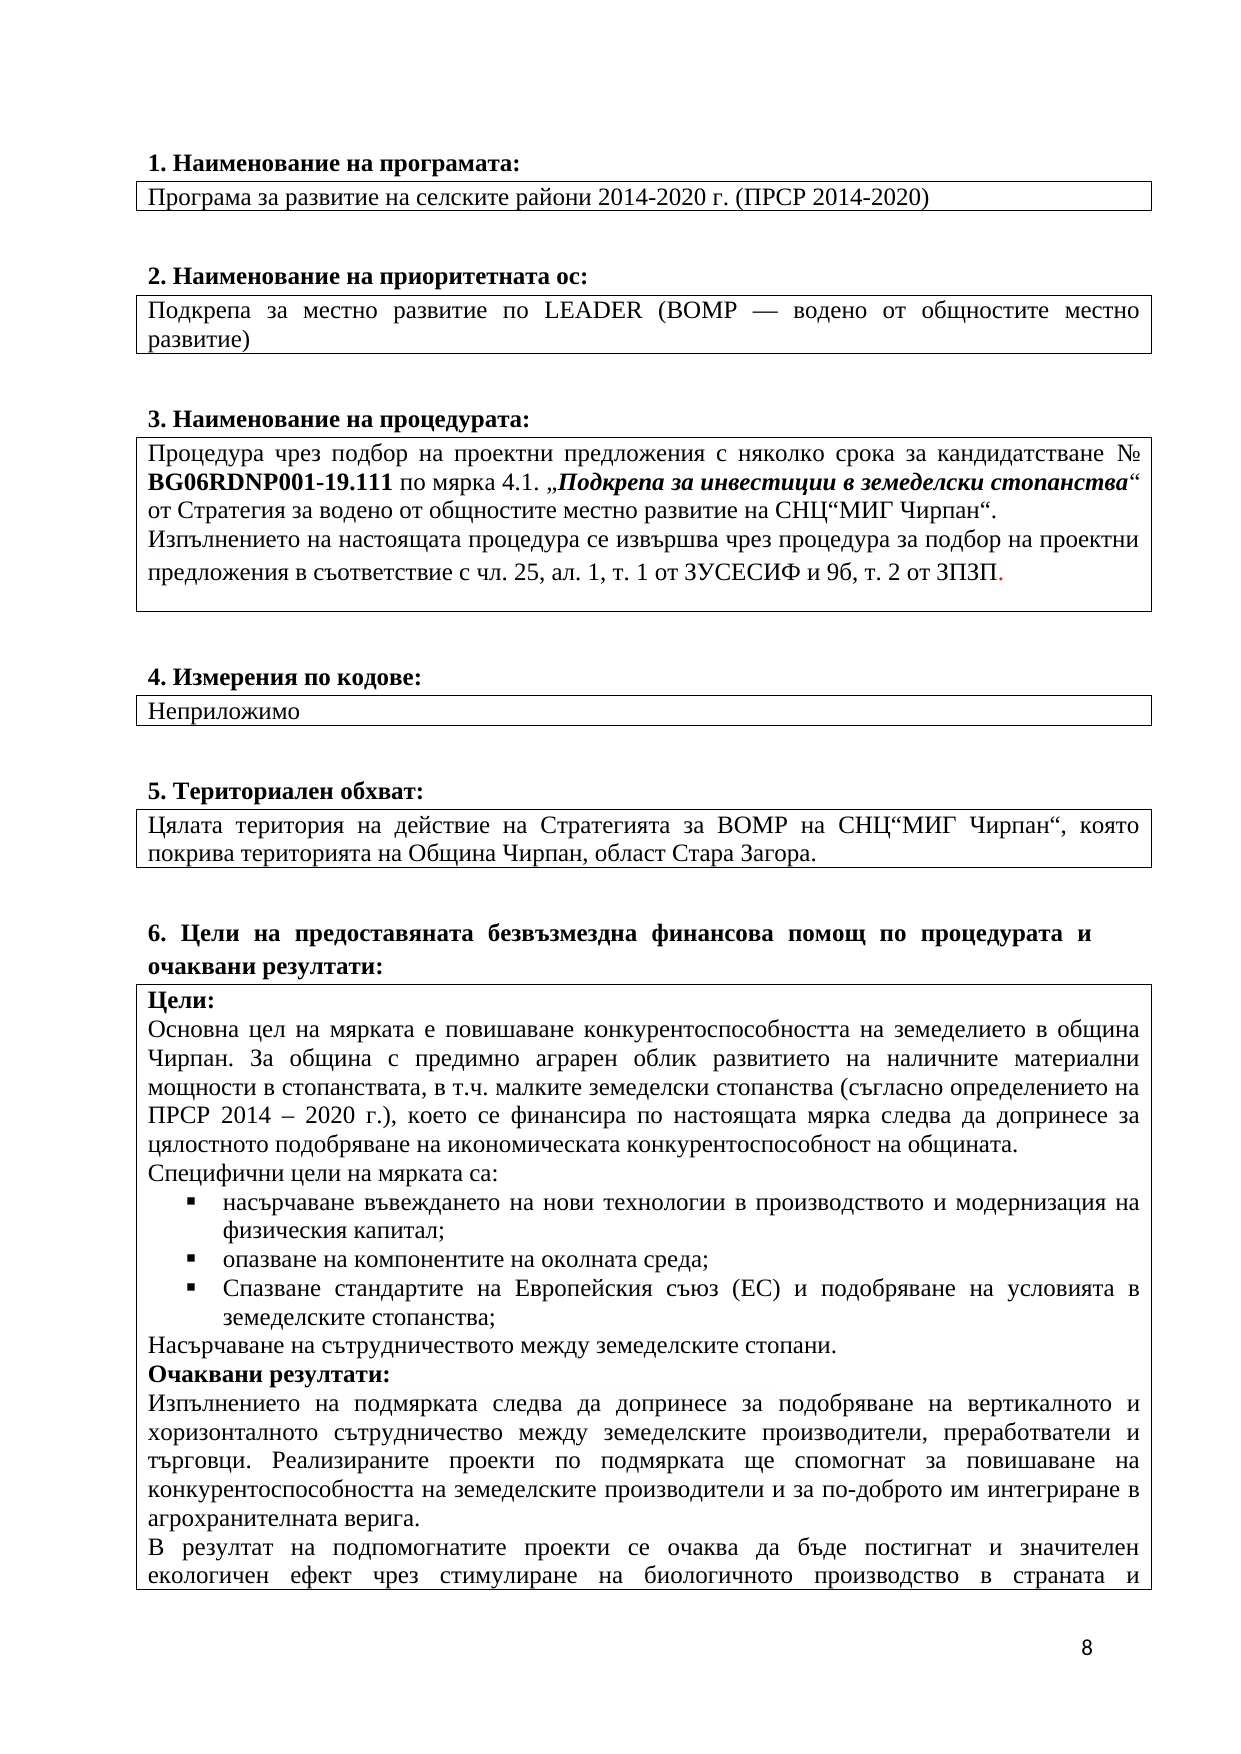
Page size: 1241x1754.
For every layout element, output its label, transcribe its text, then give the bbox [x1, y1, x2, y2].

table_header Цялата територия на действие на Стратегията за ВОМР на СНЦ“МИГ Чирпан“, която покрива територията на Община Чирпан, област Стара Загора. [137, 810, 1151, 867]
subtitle 4. Измерения по кодове: [148, 662, 1093, 691]
table_header Процедура чрез подбор на проектни предложения с няколко срока за кандидатстване № BG06RDNP001-19.111 по мярка 4.1. „Подкрепа за инвестиции в земеделски стопанства“ от Стратегия за водено от общностите местно развитие на СНЦ“МИГ Чирпан“. Изпълнението на настоящата процедура се извършва чрез процедура за подбор на проектни предложения в съответствие с чл. 25, ал. 1, т. 1 от ЗУСЕСИФ и 9б, т. 2 от ЗПЗП. [137, 438, 1151, 611]
subtitle 2. Наименование на приоритетната ос: [148, 261, 1093, 290]
table_header Програма за развитие на селските райони 2014-2020 г. (ПРСР 2014-2020) [137, 182, 1151, 210]
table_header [137, 985, 1151, 1589]
subtitle 6. Цели на предоставяната безвъзмездна финансова помощ по процедурата и очаквани резултати: [148, 918, 1093, 980]
table_header Подкрепа за местно развитие по LEADER (ВОМР — водено от общностите местно развитие) [137, 296, 1151, 353]
subtitle 5. Териториален обхват: [148, 776, 1093, 804]
table_header Неприложимо [137, 696, 1151, 725]
subtitle 1. Наименование на програмата: [148, 148, 1093, 176]
subtitle 3. Наименование на процедурата: [148, 404, 1093, 433]
